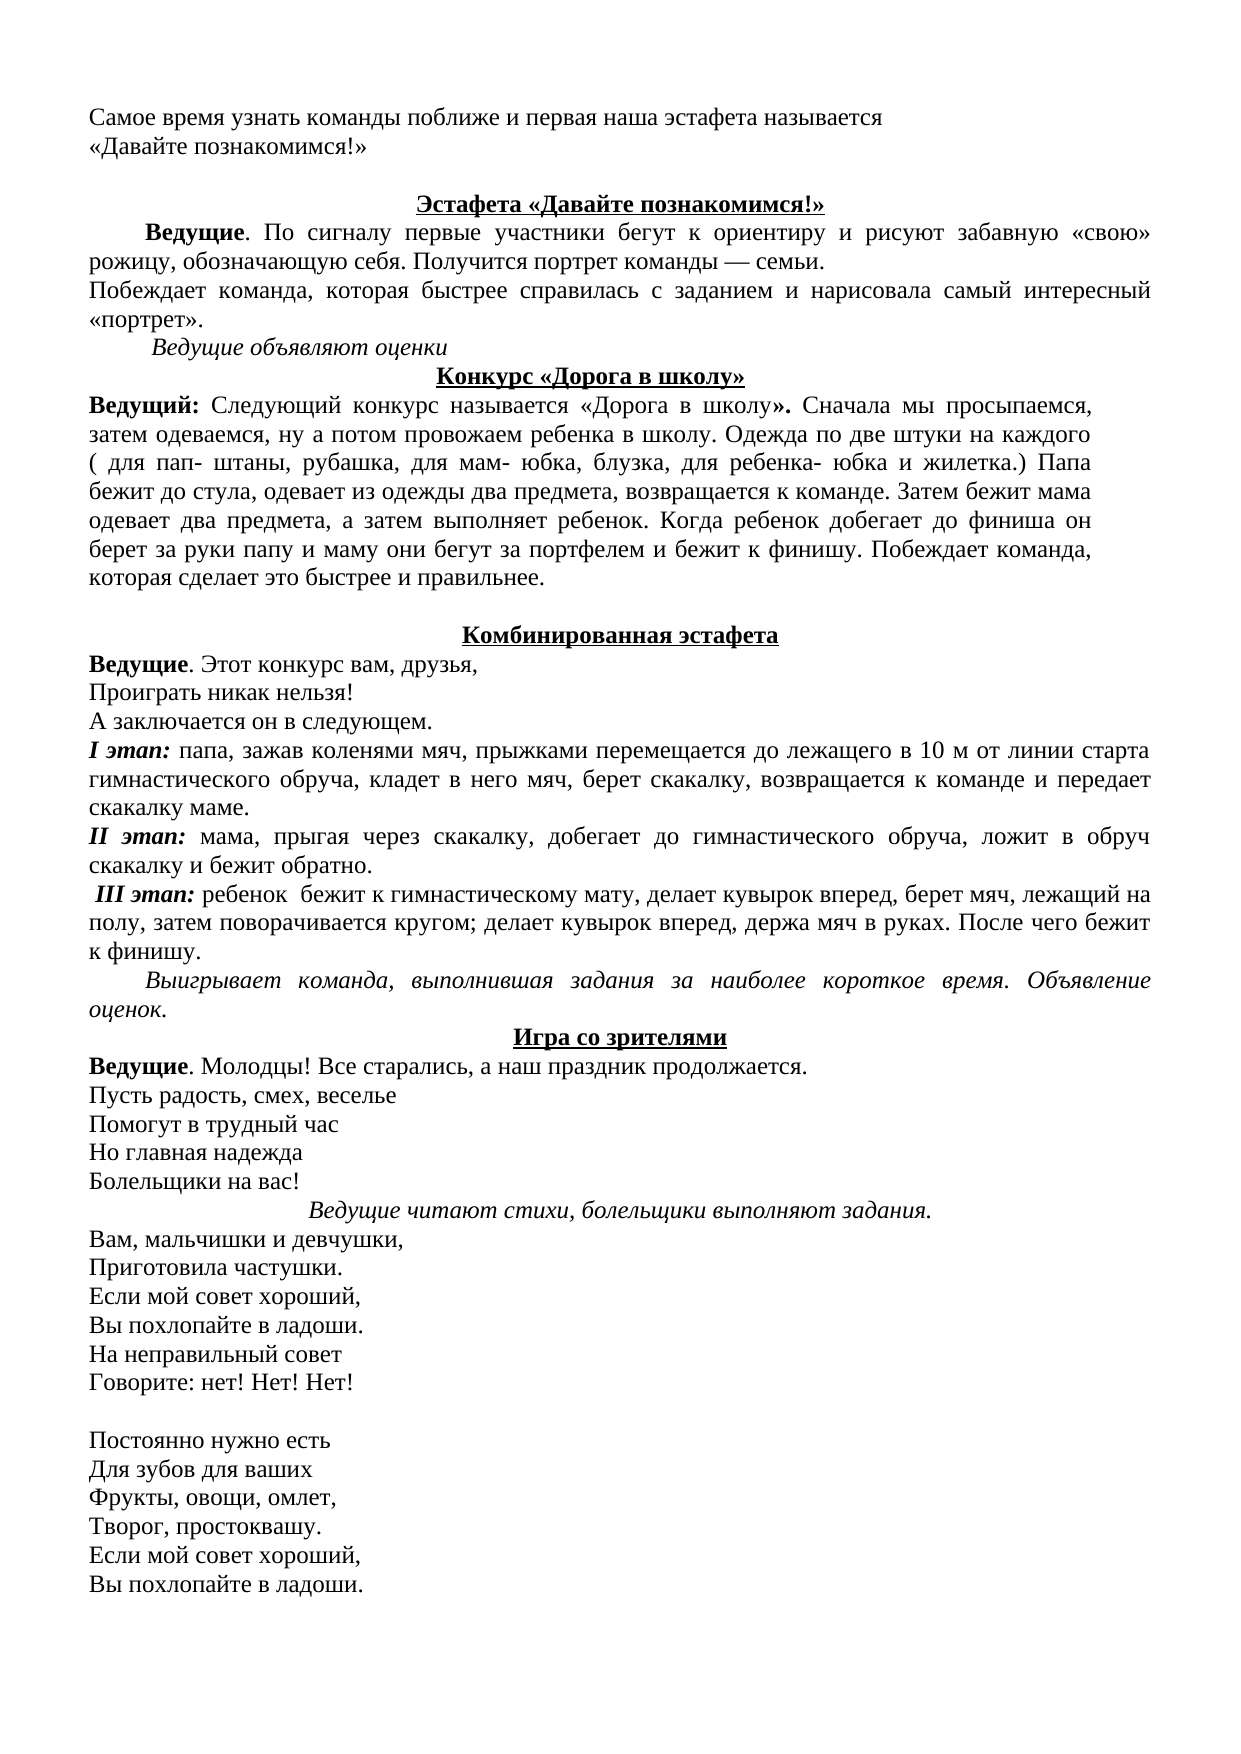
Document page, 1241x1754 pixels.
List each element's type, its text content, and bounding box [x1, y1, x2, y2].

text Если мой совет хороший, [89, 1540, 1152, 1569]
text III этап: ребенок бежит к гимнастическому мату, делает кувырок вперед, берет мяч, лежащий на полу, затем поворачивается кругом; делает кувырок вперед, держа мяч в руках. После чего бежит к финишу. [89, 879, 1152, 965]
text Эстафета «Давайте познакомимся!» [89, 189, 1152, 217]
text На неправильный совет [89, 1339, 1152, 1367]
text Конкурс «Дорога в школу» [89, 361, 1093, 390]
text Если мой совет хороший, [89, 1281, 1152, 1310]
text Приготовила частушки. [89, 1252, 1152, 1281]
text Проиграть никак нельзя! [89, 677, 1152, 706]
text Помогут в трудный час [89, 1109, 1152, 1137]
text Для зубов для ваших [89, 1454, 1152, 1482]
text Ведущие читают стихи, болельщики выполняют задания. [89, 1195, 1152, 1224]
text Постоянно нужно есть [89, 1425, 1152, 1454]
text Вы похлопайте в ладоши. [89, 1569, 1152, 1597]
text Вам, мальчишки и девчушки, [89, 1224, 1152, 1252]
text Ведущие. По сигналу первые участники бегут к ориентиру и рисуют забавную «свою» рожицу, обозначающую себя. Получится портрет команды — семьи. [89, 217, 1152, 275]
text Но главная надежда [89, 1137, 1152, 1166]
text Ведущие. Этот конкурс вам, друзья, [89, 649, 1152, 677]
text Болельщики на вас! [89, 1166, 1152, 1195]
text Ведущие. Молодцы! Все старались, а наш праздник продолжается. [89, 1051, 1152, 1080]
text «Давайте познакомимся!» [89, 131, 1152, 160]
text II этап: мама, прыгая через скакалку, добегает до гимнастического обруча, ложит в обруч скакалку и бежит обратно. [89, 821, 1152, 879]
text Ведущий: Следующий конкурс называется «Дорога в школу». Сначала мы просыпаемся, затем одеваемся, ну а потом провожаем ребенка в школу. Одежда по две штуки на каждого ( для пап- штаны, рубашка, для мам- юбка, блузка, для ребенка- юбка и жилетка.) Папа бежит до стула, одевает из одежды два предмета, возвращается к команде. Затем бежит мама одевает два предмета, а затем выполняет ребенок. Когда ребенок добегает до финиша он берет за руки папу и маму они бегут за портфелем и бежит к финишу. Побеждает команда, которая сделает это быстрее и правильнее. [89, 390, 1093, 591]
text Творог, простоквашу. [89, 1511, 1152, 1540]
text Вы похлопайте в ладоши. [89, 1310, 1152, 1339]
text Пусть радость, смех, веселье [89, 1080, 1152, 1109]
text А заключается он в следующем. [89, 706, 1152, 735]
text Ведущие объявляют оценки [89, 332, 1152, 361]
text Самое время узнать команды поближе и первая наша эстафета называется [89, 102, 1152, 131]
text Игра со зрителями [89, 1022, 1152, 1051]
text Выигрывает команда, выполнившая задания за наиболее короткое время. Объявление оценок. [89, 965, 1152, 1022]
text Фрукты, овощи, омлет, [89, 1482, 1152, 1511]
text Побеждает команда, которая быстрее справилась с заданием и нарисовала самый интересный «портрет». [89, 275, 1152, 332]
text Комбинированная эстафета [89, 620, 1152, 649]
text Говорите: нет! Нет! Нет! [89, 1367, 1152, 1396]
text I этап: папа, зажав коленями мяч, прыжками перемещается до лежащего в 10 м от линии старта гимнастического обруча, кладет в него мяч, берет скакалку, возвращается к команде и передает скакалку маме. [89, 735, 1152, 821]
